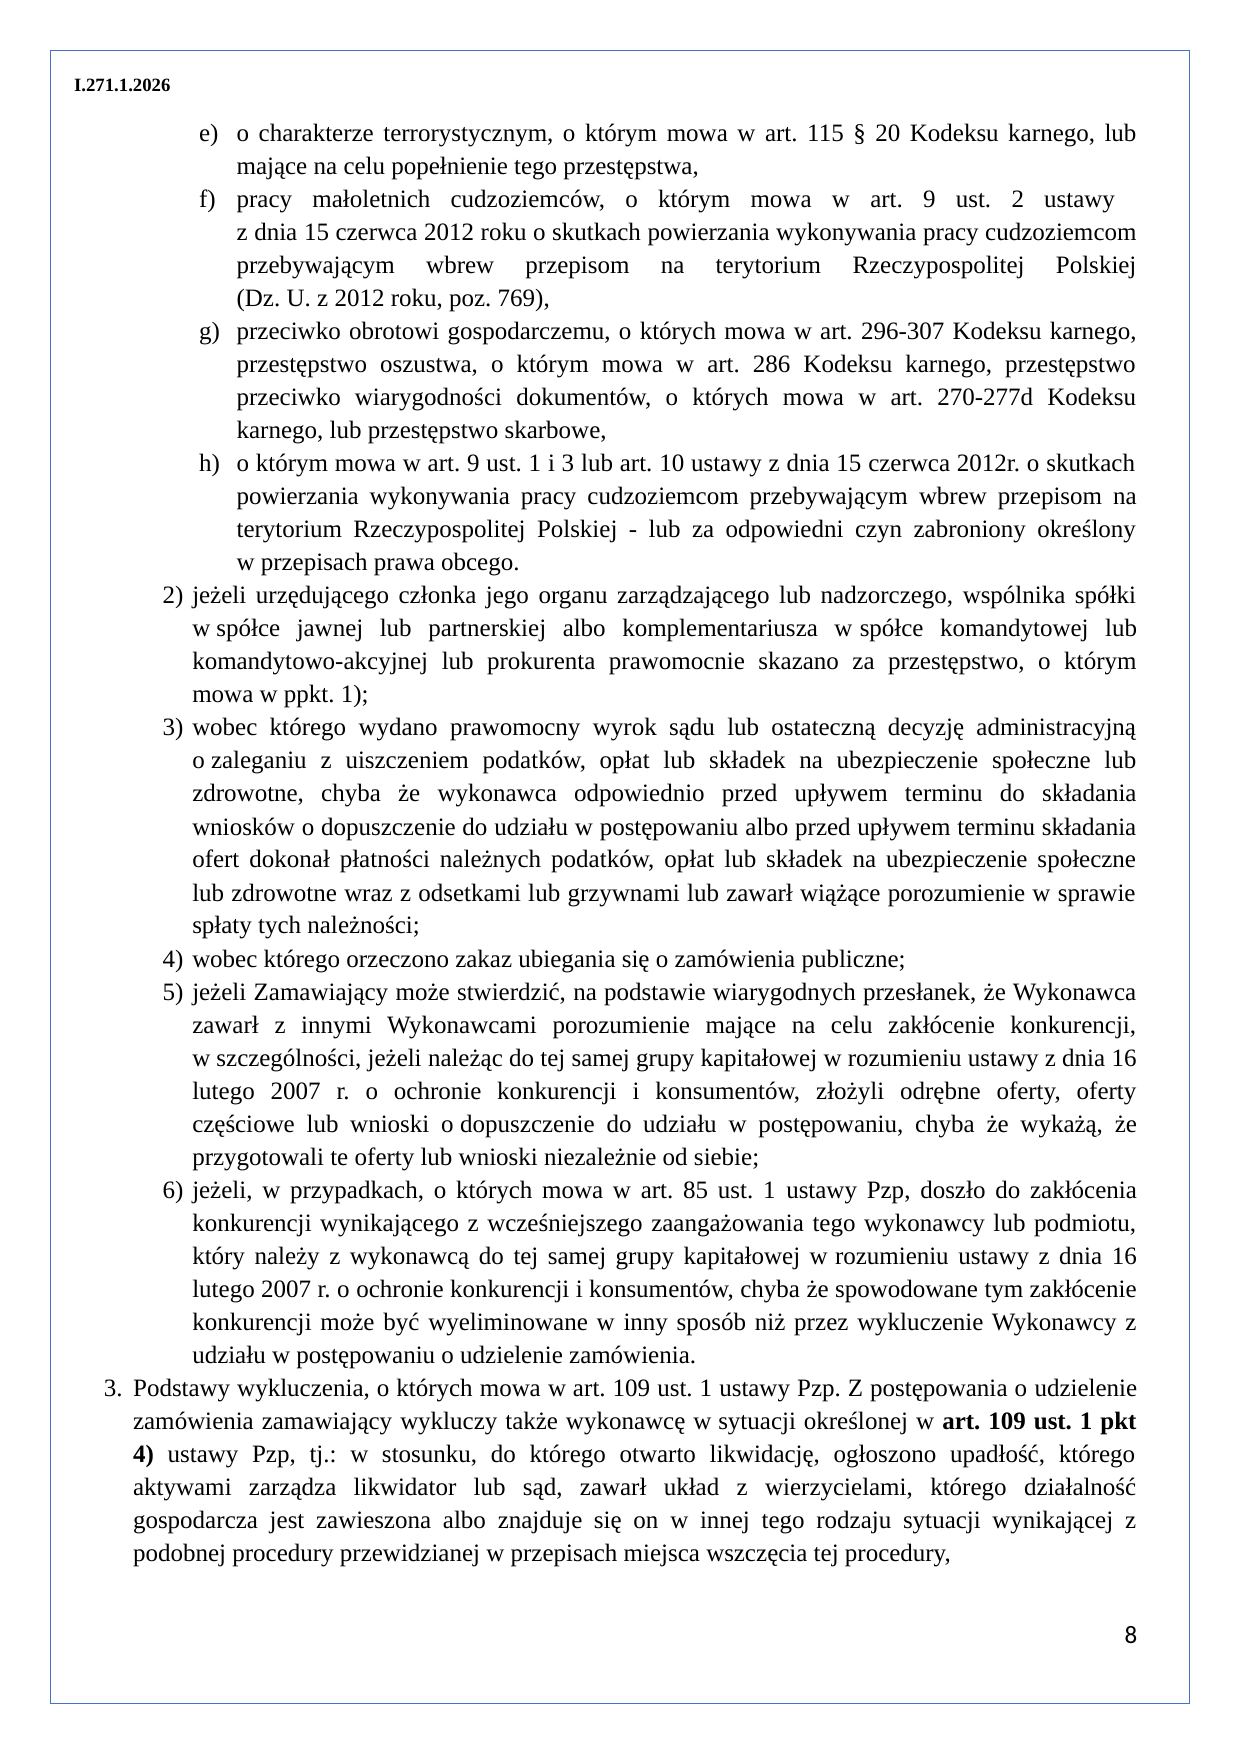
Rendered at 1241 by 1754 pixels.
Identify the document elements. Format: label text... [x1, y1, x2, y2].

list przeciwko obrotowi gospodarczemu, o których mowa w art. 296-307 Kodeksu karnego, przestępstwo oszustwa, o którym mowa w art. 286 Kodeksu karnego, przestępstwo przeciwko wiarygodności dokumentów, o których mowa w art. 270-277d Kodeksu karnego, lub przestępstwo skarbowe, [199, 316, 1137, 444]
list wobec którego wydano prawomocny wyrok sądu lub ostateczną decyzję administracyjną o zaleganiu z uiszczeniem podatków, opłat lub składek na ubezpieczenie społeczne lub zdrowotne, chyba że wykonawca odpowiednio przed upływem terminu do składania wniosków o dopuszczenie do udziału w postępowaniu albo przed upływem terminu składania ofert dokonał płatności należnych podatków, opłat lub składek na ubezpieczenie społeczne lub zdrowotne wraz z odsetkami lub grzywnami lub zawarł wiążące porozumienie w sprawie spłaty tych należności; [162, 712, 1137, 939]
list o którym mowa w art. 9 ust. 1 i 3 lub art. 10 ustawy z dnia 15 czerwca 2012r. o skutkach powierzania wykonywania pracy cudzoziemcom przebywającym wbrew przepisom na terytorium Rzeczypospolitej Polskiej - lub za odpowiedni czyn zabroniony określony w przepisach prawa obcego. [199, 448, 1137, 576]
list Podstawy wykluczenia, o których mowa w art. 109 ust. 1 ustawy Pzp. Z postępowania o udzielenie zamówienia zamawiający wykluczy także wykonawcę w sytuacji określonej w art. 109 ust. 1 pkt 4) ustawy Pzp, tj.: w stosunku, do którego otwarto likwidację, ogłoszono upadłość, którego aktywami zarządza likwidator lub sąd, zawarł układ z wierzycielami, którego działalność gospodarcza jest zawieszona albo znajduje się on w innej tego rodzaju sytuacji wynikającej z podobnej procedury przewidzianej w przepisach miejsca wszczęcia tej procedury, [103, 1373, 1137, 1567]
list pracy małoletnich cudzoziemców, o którym mowa w art. 9 ust. 2 ustawy z dnia 15 czerwca 2012 roku o skutkach powierzania wykonywania pracy cudzoziemcom przebywającym wbrew przepisom na terytorium Rzeczypospolitej Polskiej (Dz. U. z 2012 roku, poz. 769), [199, 184, 1137, 312]
list jeżeli urzędującego członka jego organu zarządzającego lub nadzorczego, wspólnika spółki w spółce jawnej lub partnerskiej albo komplementariusza w spółce komandytowej lub komandytowo-akcyjnej lub prokurenta prawomocnie skazano za przestępstwo, o którym mowa w ppkt. 1); [162, 580, 1137, 708]
list jeżeli Zamawiający może stwierdzić, na podstawie wiarygodnych przesłanek, że Wykonawca zawarł z innymi Wykonawcami porozumienie mające na celu zakłócenie konkurencji, w szczególności, jeżeli należąc do tej samej grupy kapitałowej w rozumieniu ustawy z dnia 16 lutego 2007 r. o ochronie konkurencji i konsumentów, złożyli odrębne oferty, oferty częściowe lub wnioski o dopuszczenie do udziału w postępowaniu, chyba że wykażą, że przygotowali te oferty lub wnioski niezależnie od siebie; [162, 977, 1137, 1171]
list jeżeli, w przypadkach, o których mowa w art. 85 ust. 1 ustawy Pzp, doszło do zakłócenia konkurencji wynikającego z wcześniejszego zaangażowania tego wykonawcy lub podmiotu, który należy z wykonawcą do tej samej grupy kapitałowej w rozumieniu ustawy z dnia 16 lutego 2007 r. o ochronie konkurencji i konsumentów, chyba że spowodowane tym zakłócenie konkurencji może być wyeliminowane w inny sposób niż przez wykluczenie Wykonawcy z udziału w postępowaniu o udzielenie zamówienia. [162, 1175, 1137, 1369]
list wobec którego orzeczono zakaz ubiegania się o zamówienia publiczne; [162, 944, 1137, 972]
list o charakterze terrorystycznym, o którym mowa w art. 115 § 20 Kodeksu karnego, lub mające na celu popełnienie tego przestępstwa, [199, 118, 1137, 180]
